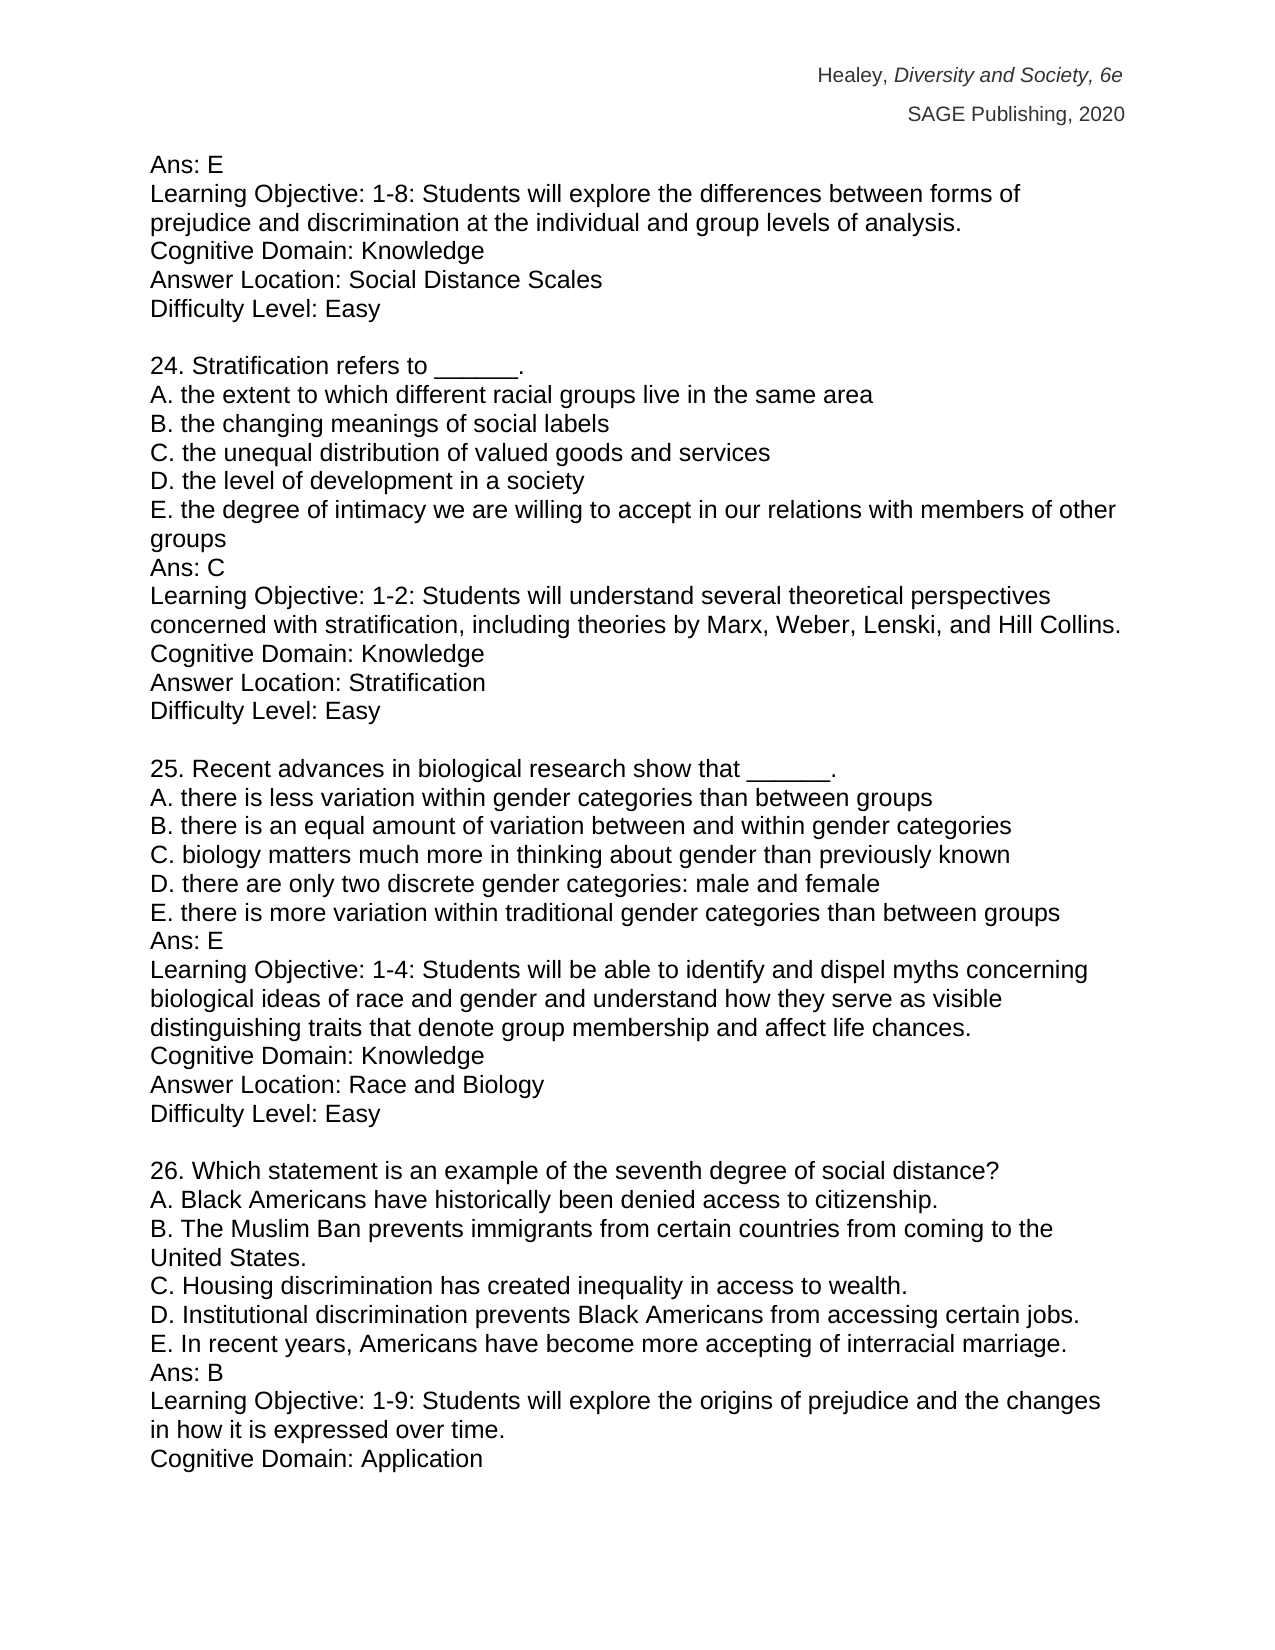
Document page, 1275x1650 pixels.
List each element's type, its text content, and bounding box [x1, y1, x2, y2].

text E. there is more variation within traditional gender categories than between groups [150, 897, 1125, 926]
text Learning Objective: 1-4: Students will be able to identify and dispel myths concerning biological ideas of race and gender and understand how they serve as visible distinguishing traits that denote group membership and affect life chances. [150, 955, 1125, 1041]
text A. the extent to which different racial groups live in the same area [150, 380, 1125, 409]
text A. Black Americans have historically been denied access to citizenship. [150, 1185, 1125, 1214]
text Answer Location: Stratification [150, 667, 1125, 696]
text 26. Which statement is an example of the seventh degree of social distance? [150, 1156, 1125, 1185]
text Learning Objective: 1-2: Students will understand several theoretical perspectives concerned with stratification, including theories by Marx, Weber, Lenski, and Hill Collins. [150, 581, 1125, 639]
text E. the degree of intimacy we are willing to accept in our relations with members of other groups [150, 495, 1125, 552]
text B. The Muslim Ban prevents immigrants from certain countries from coming to the United States. [150, 1214, 1125, 1271]
text B. there is an equal amount of variation between and within gender categories [150, 811, 1125, 840]
text Learning Objective: 1-9: Students will explore the origins of prejudice and the changes in how it is expressed over time. [150, 1386, 1125, 1444]
text D. the level of development in a society [150, 466, 1125, 495]
text Ans: C [150, 552, 1125, 581]
text Ans: E [150, 150, 1125, 179]
text C. the unequal distribution of valued goods and services [150, 437, 1125, 466]
text Cognitive Domain: Knowledge [150, 1041, 1125, 1070]
text Answer Location: Social Distance Scales [150, 265, 1125, 294]
text Cognitive Domain: Application [150, 1444, 1125, 1472]
text Cognitive Domain: Knowledge [150, 639, 1125, 667]
text C. Housing discrimination has created inequality in access to wealth. [150, 1271, 1125, 1300]
text Learning Objective: 1-8: Students will explore the differences between forms of prejudice and discrimination at the individual and group levels of analysis. [150, 179, 1125, 236]
text Ans: B [150, 1357, 1125, 1386]
text D. there are only two discrete gender categories: male and female [150, 869, 1125, 897]
text Ans: E [150, 926, 1125, 955]
text B. the changing meanings of social labels [150, 409, 1125, 437]
text Difficulty Level: Easy [150, 1099, 1125, 1127]
text Cognitive Domain: Knowledge [150, 236, 1125, 265]
text C. biology matters much more in thinking about gender than previously known [150, 840, 1125, 869]
text Difficulty Level: Easy [150, 294, 1125, 322]
text A. there is less variation within gender categories than between groups [150, 782, 1125, 811]
text D. Institutional discrimination prevents Black Americans from accessing certain jobs. [150, 1300, 1125, 1329]
text Answer Location: Race and Biology [150, 1070, 1125, 1099]
text E. In recent years, Americans have become more accepting of interracial marriage. [150, 1329, 1125, 1357]
text 24. Stratification refers to ______. [150, 351, 1125, 380]
text 25. Recent advances in biological research show that ______. [150, 754, 1125, 782]
text Difficulty Level: Easy [150, 696, 1125, 725]
